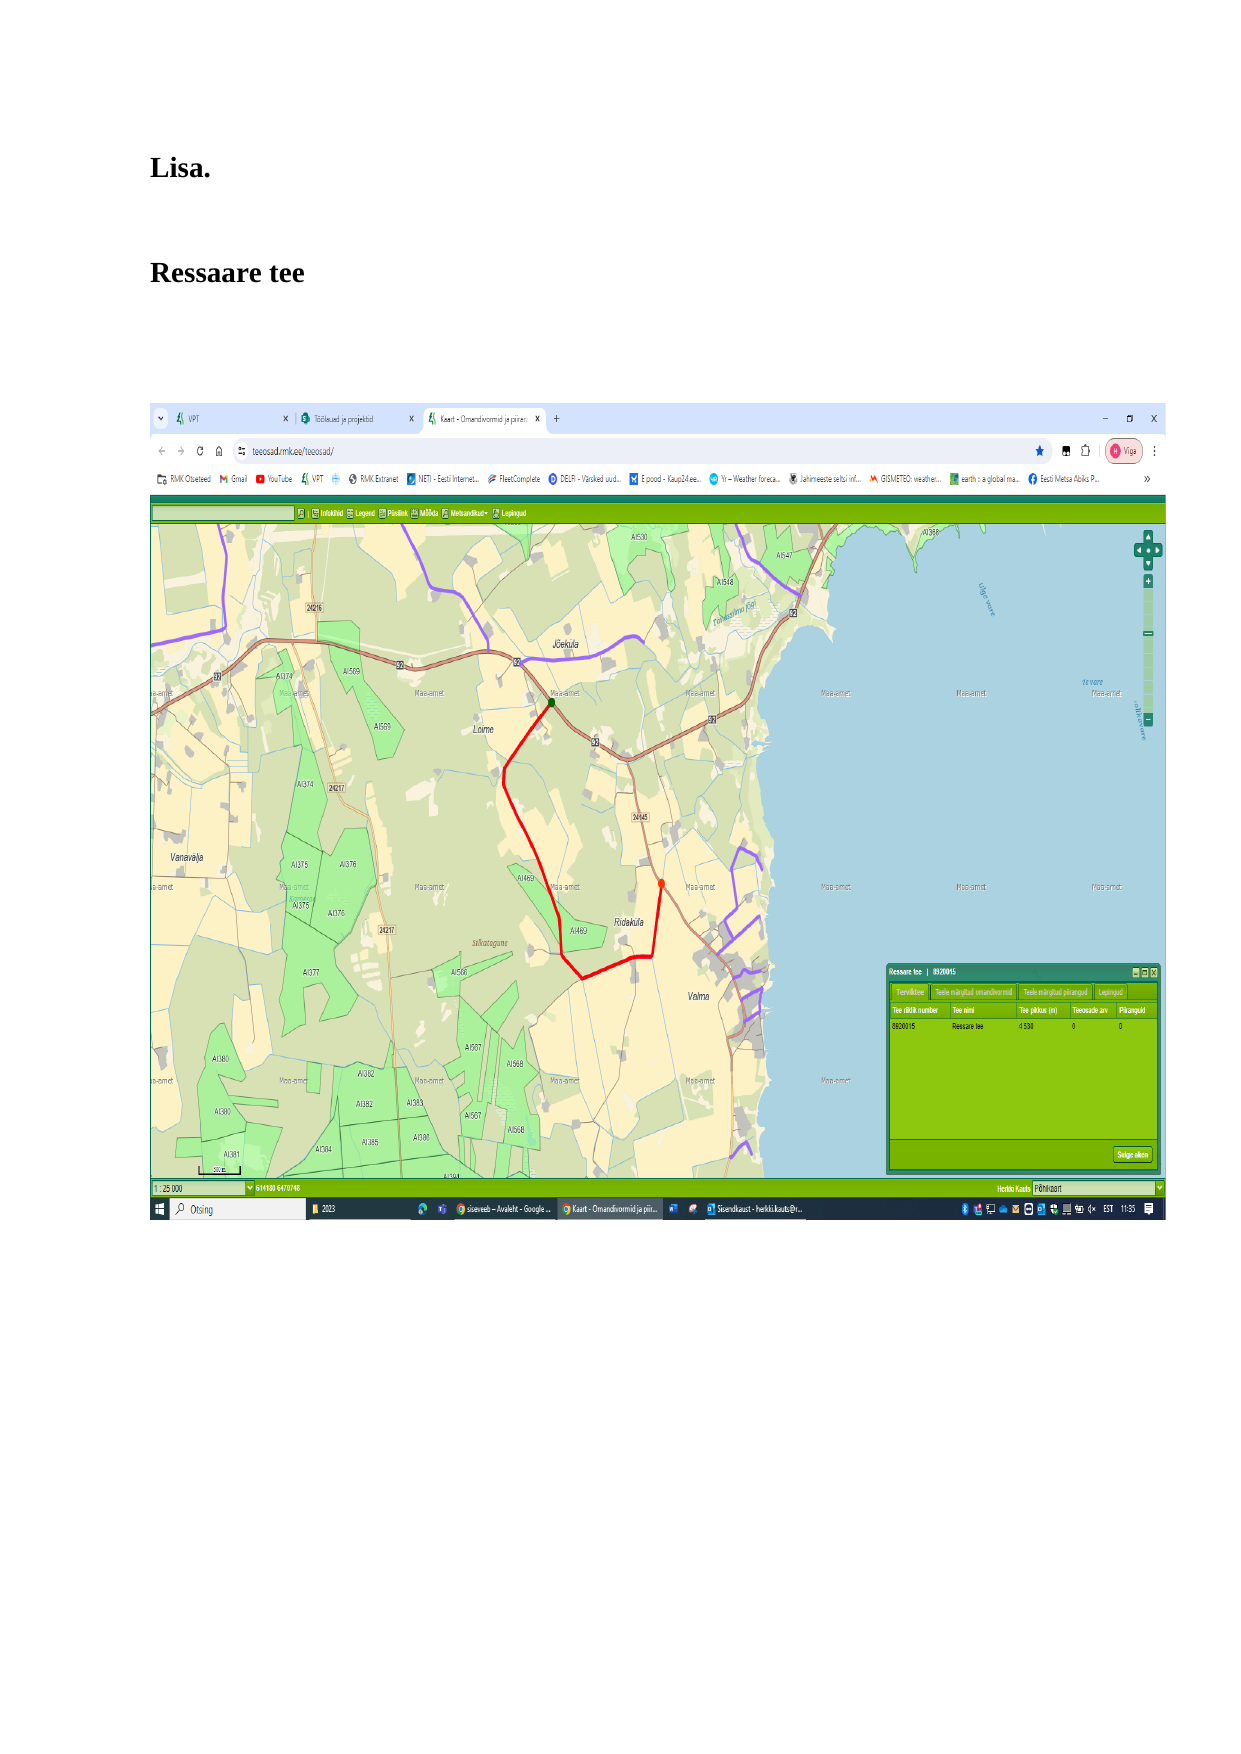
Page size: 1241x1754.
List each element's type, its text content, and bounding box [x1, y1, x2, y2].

text Lisa. [150, 150, 1090, 183]
picture [150, 403, 1166, 1220]
text Ressaare tee [150, 256, 1090, 289]
